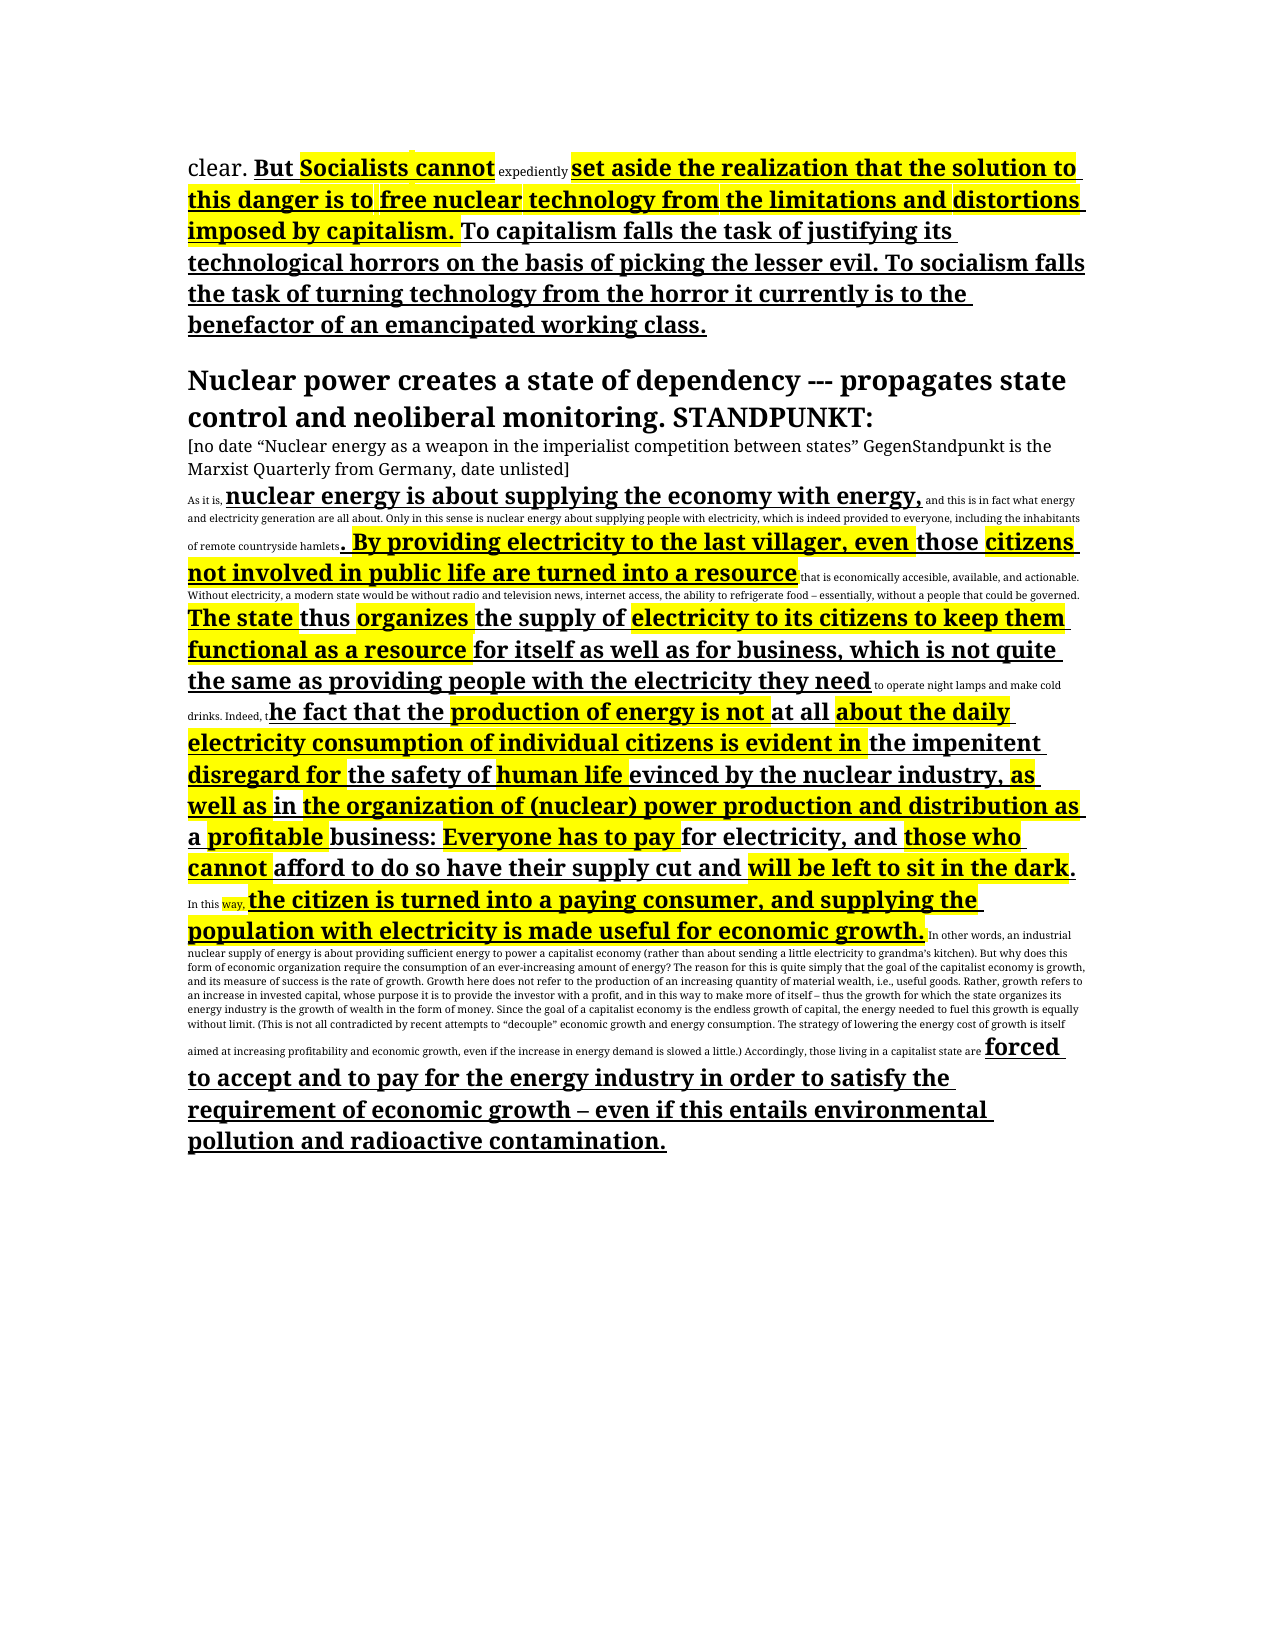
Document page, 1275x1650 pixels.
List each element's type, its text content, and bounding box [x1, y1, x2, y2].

text As it is, nuclear energy is about supplying the economy with energy, and this is in fact what energy and electricity generation are all about. Only in this sense is nuclear energy about supplying people with electricity, which is indeed provided to everyone, including the inhabitants of remote countryside hamlets. By providing electricity to the last villager, even those citizens not involved in public life are turned into a resource that is economically accesible, available, and actionable. Without electricity, a modern state would be without radio and television news, internet access, the ability to refrigerate food – essentially, without a people that could be governed. The state thus organizes the supply of electricity to its citizens to keep them functional as a resource for itself as well as for business, which is not quite the same as providing people with the electricity they need to operate night lamps and make cold drinks. Indeed, the fact that the production of energy is not at all about the daily electricity consumption of individual citizens is evident in the impenitent disregard for the safety of human life evinced by the nuclear industry, as well as in the organization of (nuclear) power production and distribution as a profitable business: Everyone has to pay for electricity, and those who cannot afford to do so have their supply cut and will be left to sit in the dark. In this way, the citizen is turned into a paying consumer, and supplying the population with electricity is made useful for economic growth. In other words, an industrial nuclear supply of energy is about providing sufficient energy to power a capitalist economy (rather than about sending a little electricity to grandma’s kitchen). But why does this form of economic organization require the consumption of an ever-increasing amount of energy? The reason for this is quite simply that the goal of the capitalist economy is growth, and its measure of success is the rate of growth. Growth here does not refer to the production of an increasing quantity of material wealth, i.e., useful goods. Rather, growth refers to an increase in invested capital, whose purpose it is to provide the investor with a profit, and in this way to make more of itself – thus the growth for which the state organizes its energy industry is the growth of wealth in the form of money. Since the goal of a capitalist economy is the endless growth of capital, the energy needed to fuel this growth is equally without limit. (This is not all contradicted by recent attempts to “decouple” economic growth and energy consumption. The strategy of lowering the energy cost of growth is itself aimed at increasing profitability and economic growth, even if the increase in energy demand is slowed a little.) Accordingly, those living in a capitalist state are forced to accept and to pay for the energy industry in order to satisfy the requirement of economic growth – even if this entails environmental pollution and radioactive contamination. [187, 480, 1087, 1156]
text [no date “Nuclear energy as a weapon in the imperialist competition between states” GegenStandpunkt is the Marxist Quarterly from Germany, date unlisted] [187, 435, 1087, 480]
subtitle Nuclear power creates a state of dependency --- propagates state control and neoliberal monitoring. STANDPUNKT: [187, 361, 1087, 435]
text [187, 150, 1087, 340]
